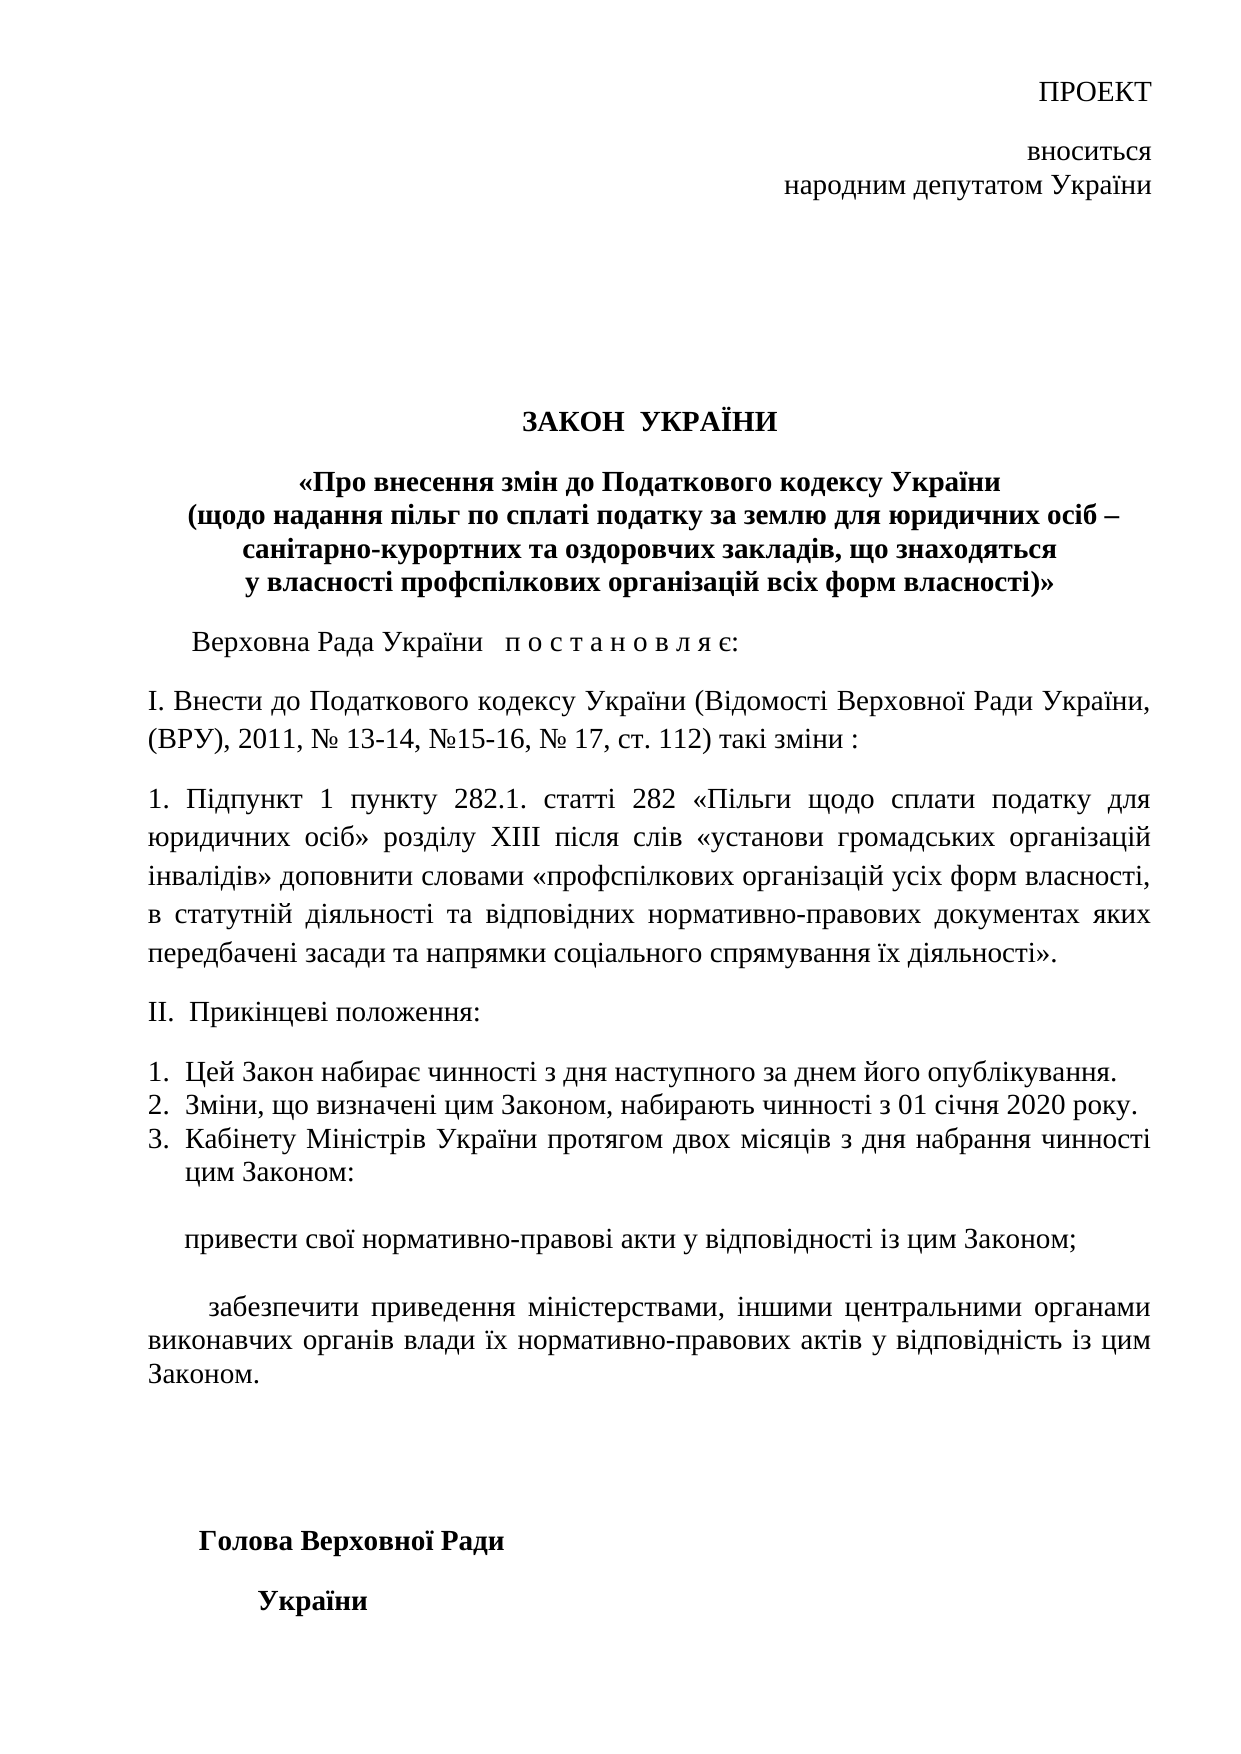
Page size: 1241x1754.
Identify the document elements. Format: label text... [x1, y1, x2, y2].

list Кабінету Міністрів України протягом двох місяців з дня набрання чинності цим Законом: [148, 1121, 1152, 1188]
text Верховна Рада України п о с т а н о в л я є: [148, 624, 1152, 657]
text ЗАКОН УКРАЇНИ [148, 404, 1152, 438]
text народним депутатом України [148, 167, 1152, 200]
list Цей Закон набирає чинності з дня наступного за днем його опублікування. [148, 1054, 1152, 1087]
text «Про внесення змін до Податкового кодексу України [148, 464, 1152, 497]
list привести свої нормативно-правові акти у відповідності із цим Законом; [148, 1222, 1152, 1255]
text ІІ. Прикінцеві положення: [148, 994, 1152, 1028]
text 1. Підпункт 1 пункту 282.1. статті 282 «Пільги щодо сплати податку для юридичних осіб» розділу XIII після слів «установи громадських організацій інвалідів» доповнити словами «профспілкових організацій усіх форм власності, в статутній діяльності та відповідних нормативно-правових документах яких передбачені засади та напрямки соціального спрямування їх діяльності». [148, 781, 1152, 969]
text ПРОЕКТ [148, 74, 1152, 107]
list забезпечити приведення міністерствами, іншими центральними органами виконавчих органів влади їх нормативно-правових актів у відповідність із цим Законом. [148, 1289, 1152, 1389]
text Голова Верховної Ради [148, 1523, 1152, 1557]
text вноситься [148, 133, 1152, 167]
text (щодо надання пільг по сплаті податку за землю для юридичних осіб – санітарно-курортних та оздоровчих закладів, що знаходяться [148, 497, 1152, 564]
text І. Внести до Податкового кодексу України (Відомості Верховної Ради України, (ВРУ), 2011, № 13-14, №15-16, № 17, ст. 112) такі зміни : [148, 683, 1152, 755]
list Зміни, що визначені цим Законом, набирають чинності з 01 січня 2020 року. [148, 1087, 1152, 1121]
text у власності профспілкових організацій всіх форм власності)» [148, 564, 1152, 598]
text України [148, 1583, 1152, 1616]
